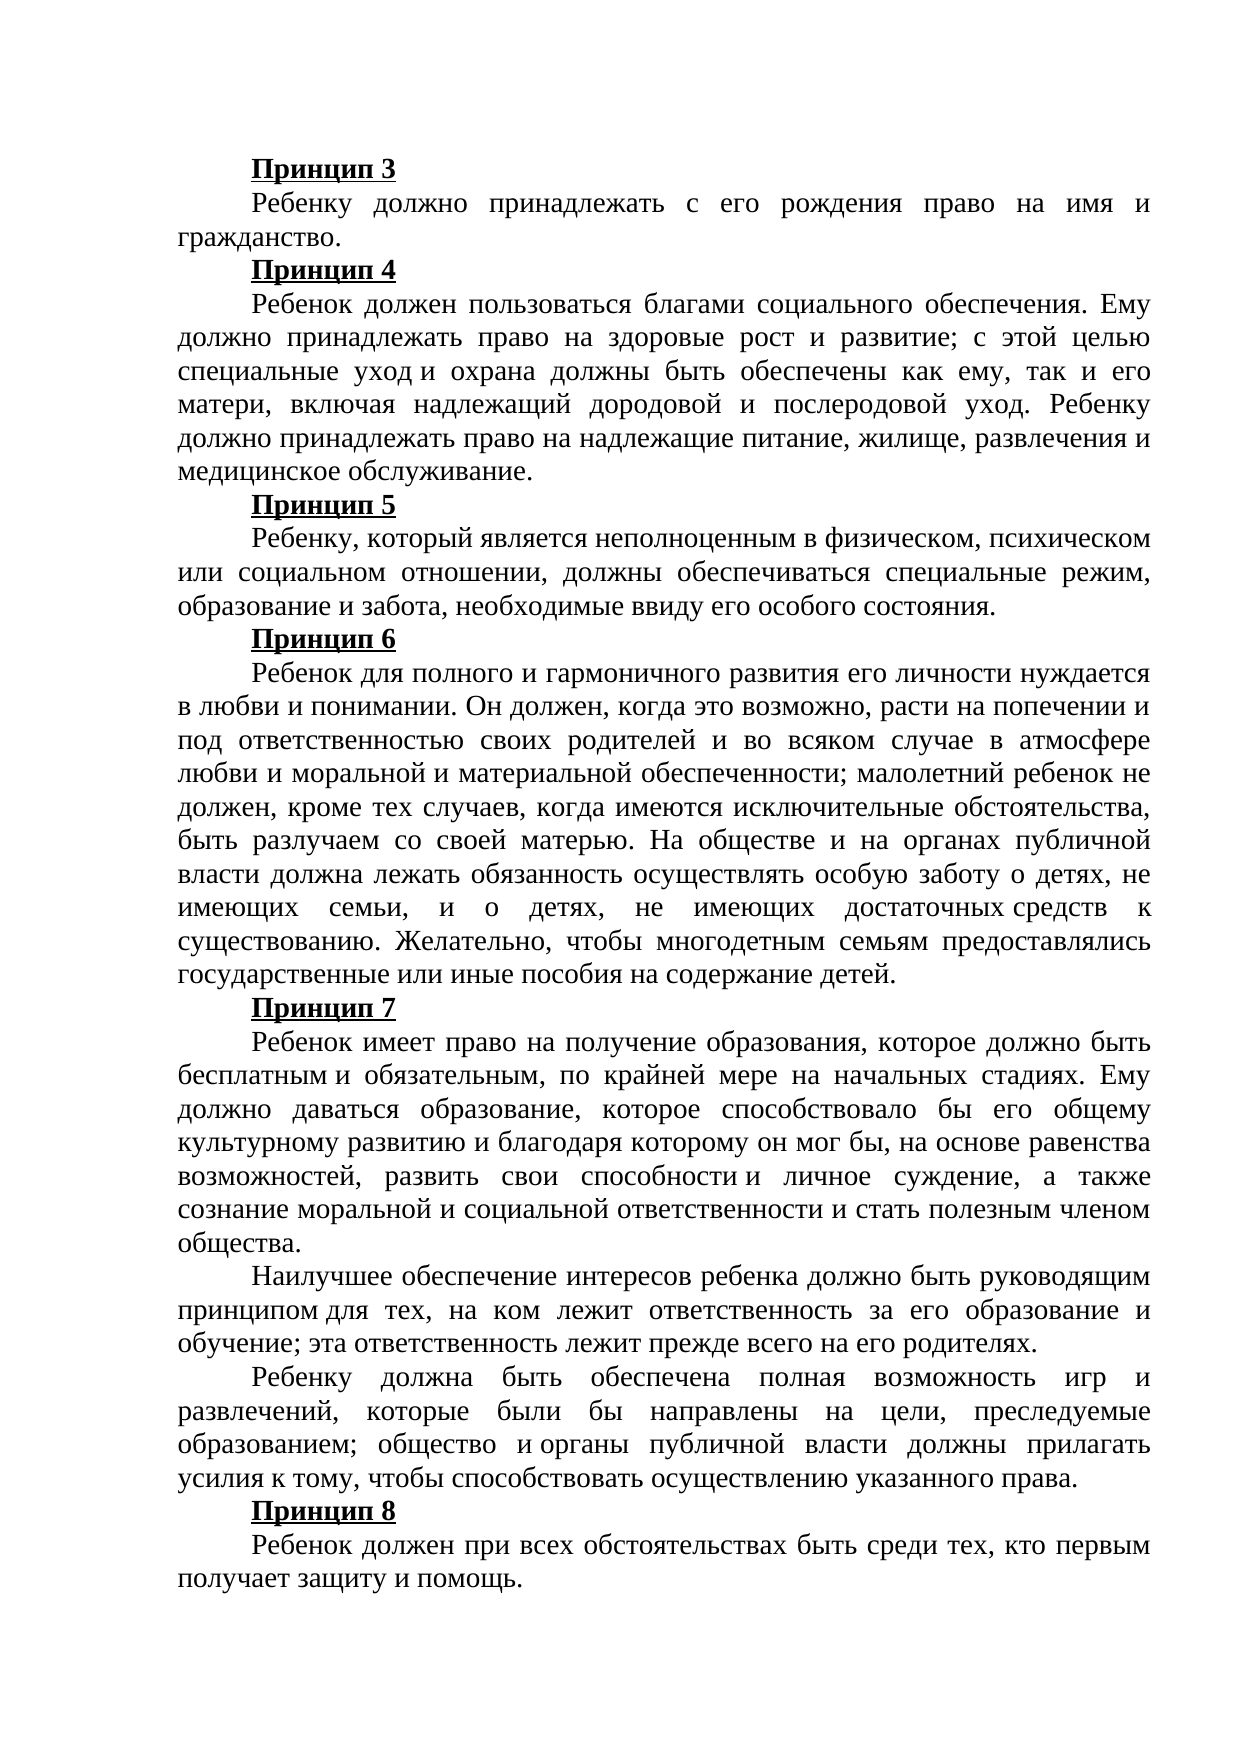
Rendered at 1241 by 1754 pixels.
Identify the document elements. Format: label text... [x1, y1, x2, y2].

text Принцип 4 [177, 252, 1152, 286]
text Ребенок должен пользоваться благами социального обеспечения. Ему должно принадлежать право на здоровые рост и развитие; с этой целью специальные уход и охрана должны быть обеспечены как ему, так и его матери, включая надлежащий дородовой и послеродовой уход. Ребенку должно принадлежать право на надлежащие питание, жилище, развлечения и медицинское обслуживание. [177, 286, 1152, 487]
text Наилучшее обеспечение интересов ребенка должно быть руководящим принципом для тех, на ком лежит ответственность за его образование и обучение; эта ответственность лежит прежде всего на его родителях. [177, 1258, 1152, 1359]
text Принцип 3 [177, 152, 1152, 185]
text Ребенку должно принадлежать с его рождения право на имя и гражданство. [177, 185, 1152, 252]
text Принцип 8 [177, 1493, 1152, 1527]
text Ребенок должен при всех обстоятельствах быть среди тех, кто первым получает защиту и помощь. [177, 1527, 1152, 1594]
text Ребенку, который является неполноценным в физическом, психическом или социальном отношении, должны обеспечиваться специальные режим, образование и забота, необходимые ввиду его особого состояния. [177, 521, 1152, 621]
text Ребенок для полного и гармоничного развития его личности нуждается в любви и понимании. Он должен, когда это возможно, расти на попечении и под ответственностью своих родителей и во всяком случае в атмосфере любви и моральной и материальной обеспеченности; малолетний ребенок не должен, кроме тех случаев, когда имеются исключительные обстоятельства, быть разлучаем со своей матерью. На обществе и на органах публичной власти должна лежать обязанность осуществлять особую заботу о детях, не имеющих семьи, и о детях, не имеющих достаточных средств к существованию. Желательно, чтобы многодетным семьям предоставлялись государственные или иные пособия на содержание детей. [177, 655, 1152, 990]
text Принцип 5 [177, 487, 1152, 521]
text Ребенку должна быть обеспечена полная возможность игр и развлечений, которые были бы направлены на цели, преследуемые образованием; общество и органы публичной власти должны прилагать усилия к тому, чтобы способствовать осуществлению указанного права. [177, 1359, 1152, 1493]
text Принцип 7 [177, 990, 1152, 1024]
text Принцип 6 [177, 621, 1152, 655]
text Ребенок имеет право на получение образования, которое должно быть бесплатным и обязательным, по крайней мере на начальных стадиях. Ему должно даваться образование, которое способствовало бы его общему культурному развитию и благодаря которому он мог бы, на основе равенства возможностей, развить свои способности и личное суждение, а также сознание моральной и социальной ответственности и стать полезным членом общества. [177, 1024, 1152, 1258]
